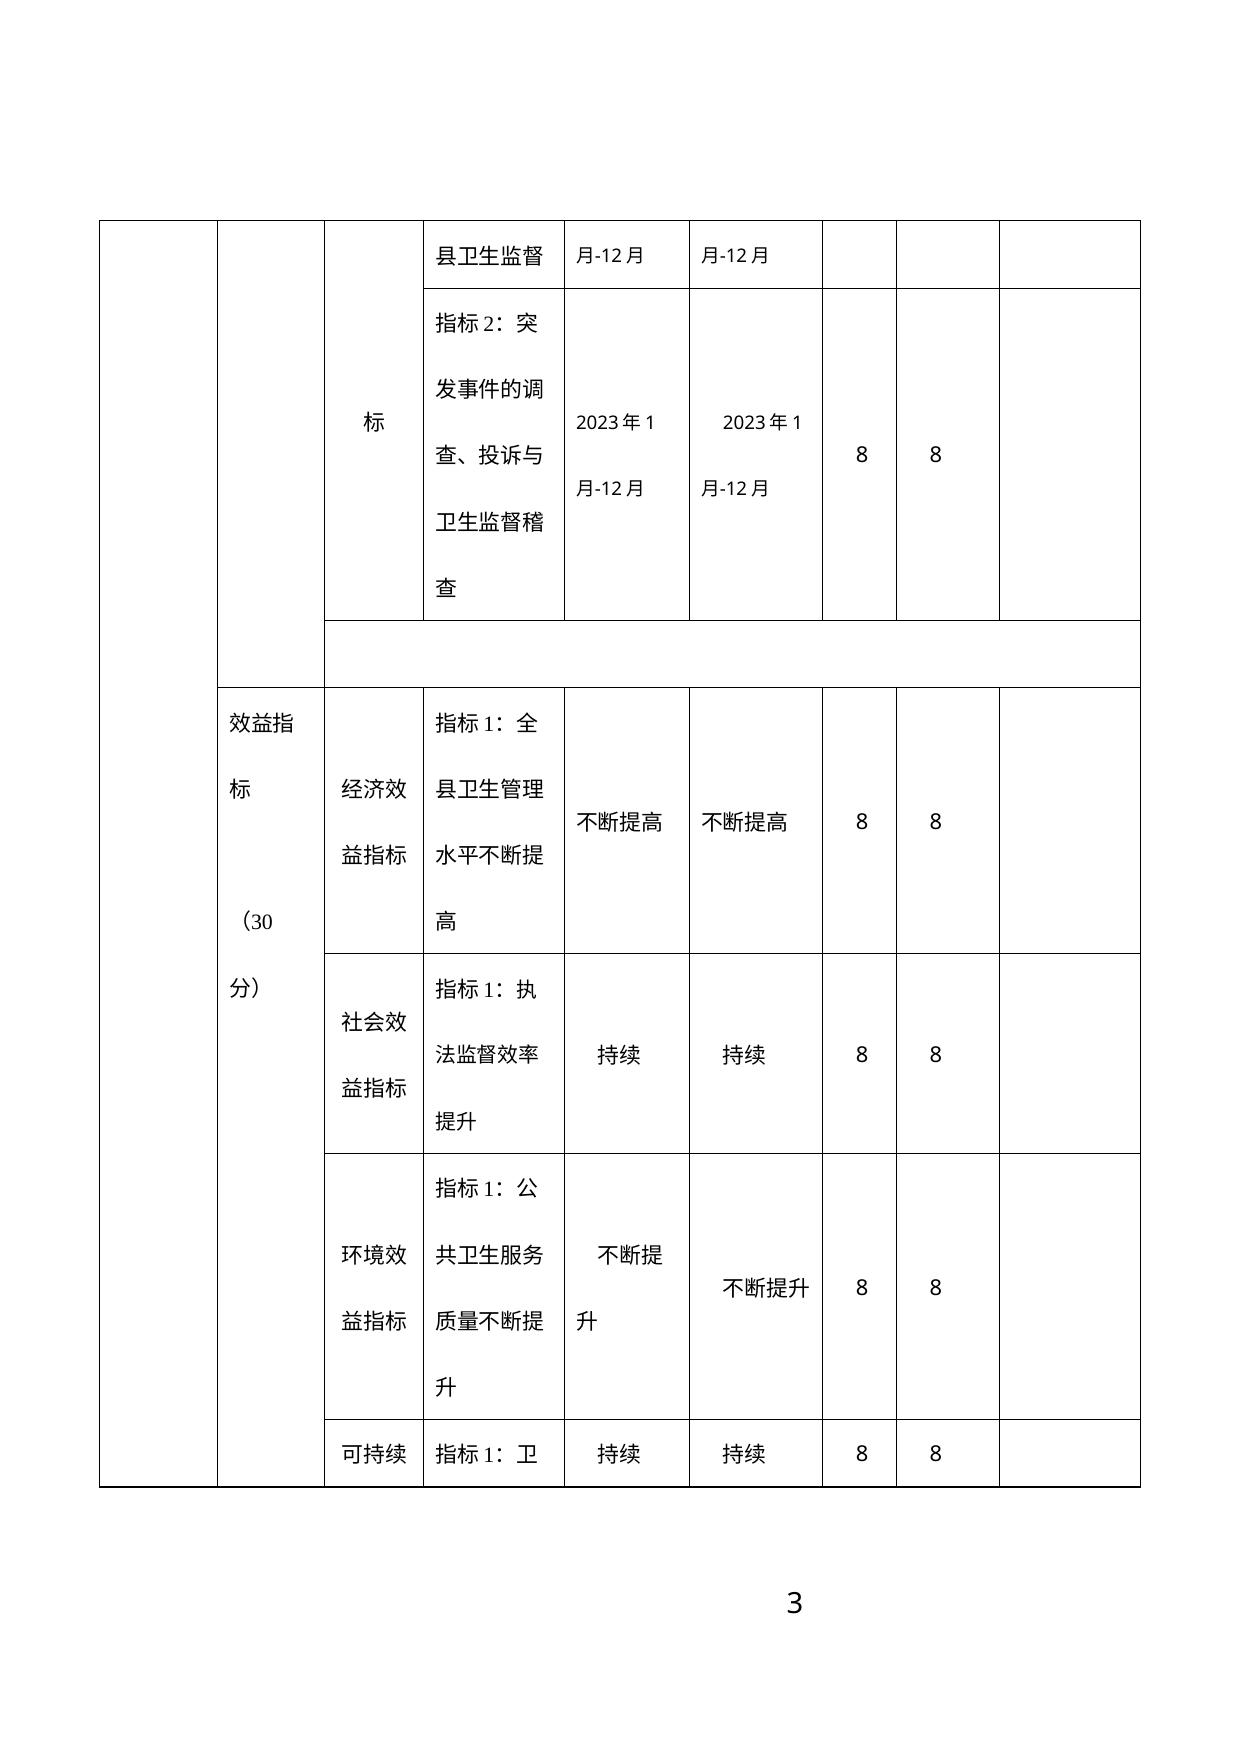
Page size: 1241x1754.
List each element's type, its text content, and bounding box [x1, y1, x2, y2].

table_cell 可持续影响指标 [325, 1420, 423, 1486]
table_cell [424, 1420, 564, 1486]
table_cell 8 [897, 954, 999, 1153]
table_cell 持续 [690, 954, 822, 1153]
table_cell 指标1：执法监督效率提升 [424, 954, 564, 1153]
table_cell 8 [897, 1154, 999, 1419]
table_cell 持续 [565, 1420, 689, 1486]
table_cell 持续 [690, 1420, 822, 1486]
table_cell 指标1：全县卫生管理水平不断提高 [424, 688, 564, 953]
table_cell 8 [823, 688, 896, 953]
table_cell 时效指标 [325, 221, 423, 620]
table_cell 8 [897, 1420, 999, 1486]
table_cell 8 [897, 221, 999, 288]
table_cell [1000, 1420, 1140, 1486]
table_cell 社会效 益指标 [325, 954, 423, 1153]
table_cell 8 [823, 289, 896, 620]
table_cell [1000, 289, 1140, 620]
table_cell 不断提升 [690, 1154, 822, 1419]
table_cell 不断提高 [690, 688, 822, 953]
table_cell 指标2：突发事件的调查、投诉与卫生监督稽查 [424, 289, 564, 620]
table_cell 不断提升 [565, 1154, 689, 1419]
table_cell 效益指标 （30分） [218, 688, 324, 1486]
table_cell 8 [823, 954, 896, 1153]
table_cell 2023年1月-12月 [690, 289, 822, 620]
table_cell 经济效 益指标 [325, 688, 423, 953]
table_cell 2023年1月-12月 [690, 221, 822, 288]
table_cell 8 [823, 1154, 896, 1419]
table_cell 持续 [565, 954, 689, 1153]
table_cell [1000, 954, 1140, 1153]
table_cell 指标1：全县卫生监督 [424, 221, 564, 288]
table_cell [1000, 1154, 1140, 1419]
table_cell 8 [897, 289, 999, 620]
table_cell 8 [823, 221, 896, 288]
table_cell [1000, 688, 1140, 953]
table_cell [325, 621, 1140, 687]
table_cell 8 [897, 688, 999, 953]
table_cell 不断提高 [565, 688, 689, 953]
table_cell 8 [823, 1420, 896, 1486]
table_cell [1000, 221, 1140, 288]
table_cell 2023年1月-12月 [565, 221, 689, 288]
table_cell 指标1：公共卫生服务质量不断提升 [424, 1154, 564, 1419]
table_cell 环境效 益指标 [325, 1154, 423, 1419]
table_cell 2023年1月-12月 [565, 289, 689, 620]
